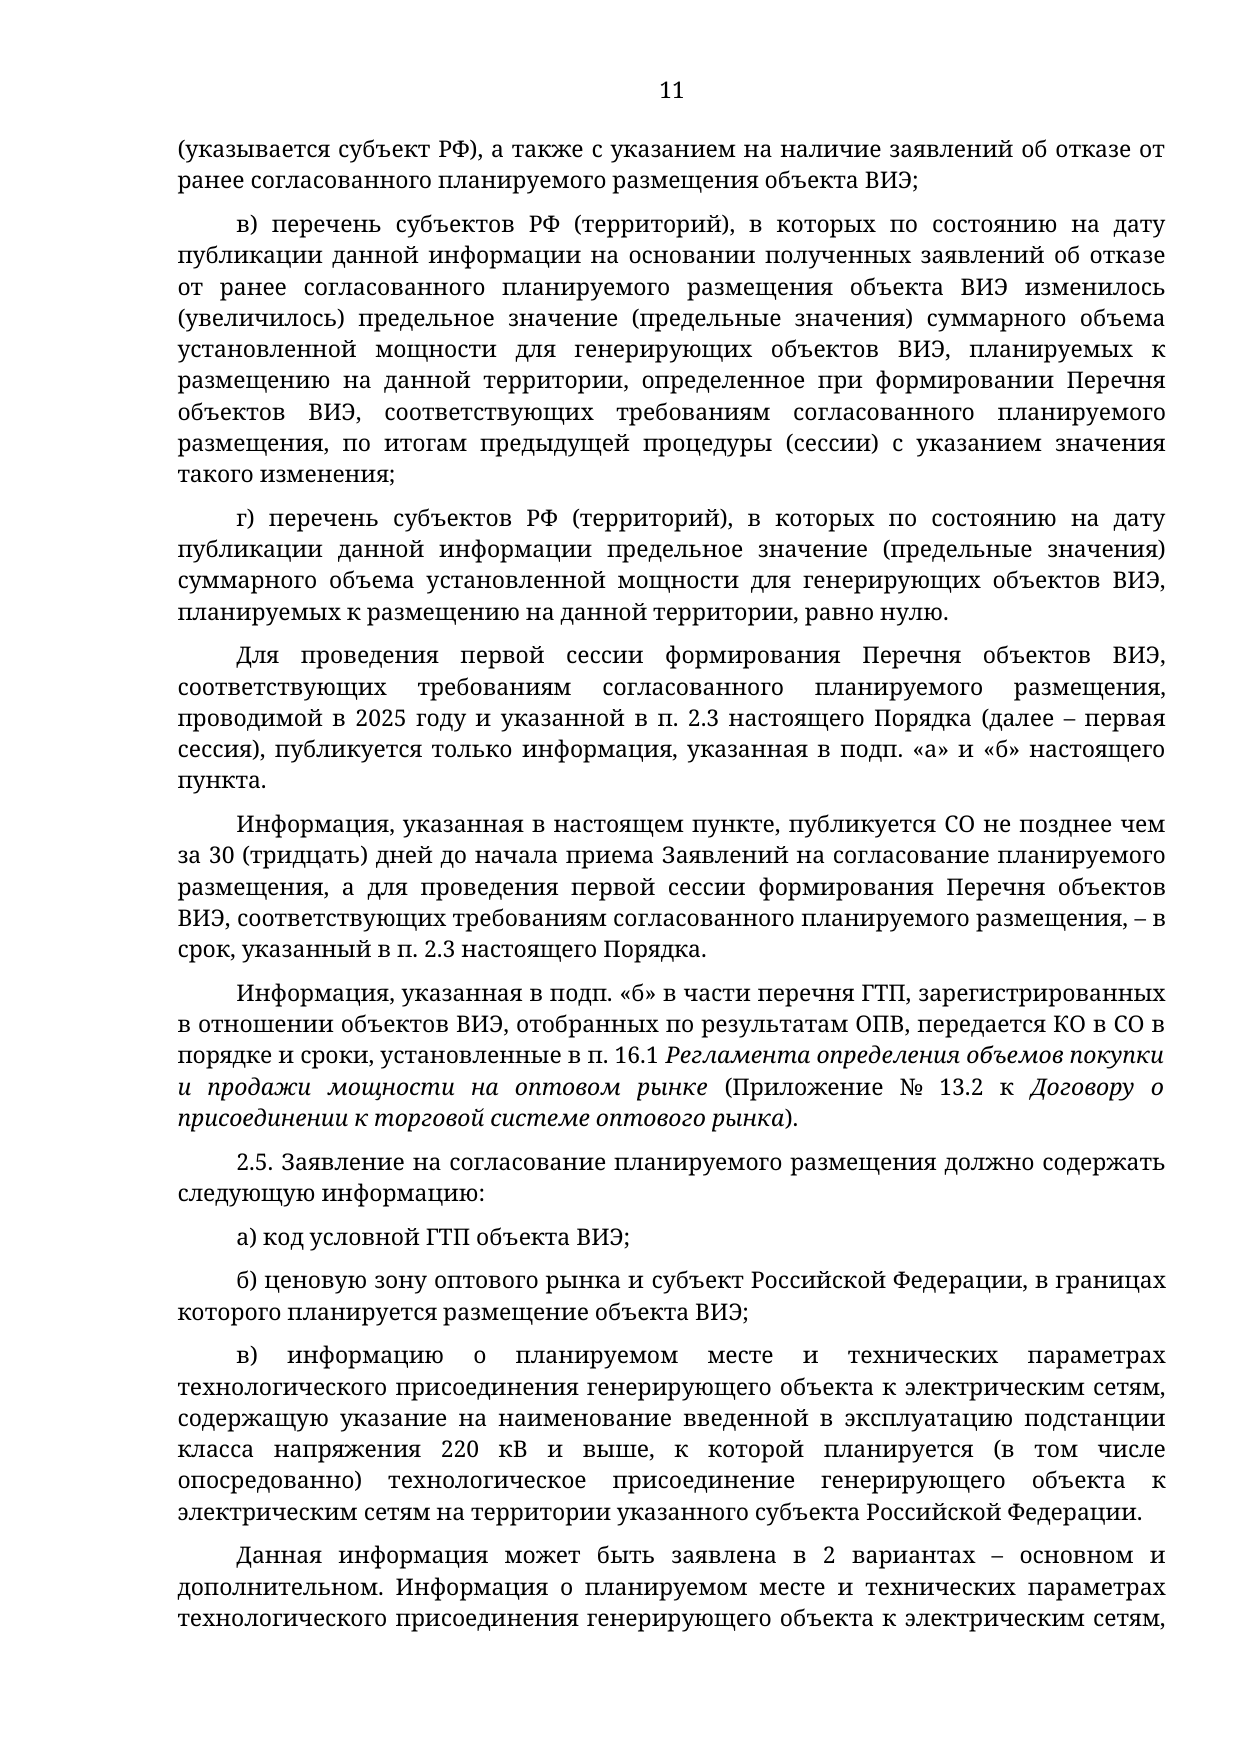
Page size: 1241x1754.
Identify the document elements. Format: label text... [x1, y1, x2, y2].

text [177, 133, 1167, 196]
text Информация, указанная в подп. «б» в части перечня ГТП, зарегистрированных в отношении объектов ВИЭ, отобранных по результатам ОПВ, передается КО в СО в порядке и сроки, установленные в п. 16.1 Регламента определения объемов покупки и продажи мощности на оптовом рынке (Приложение № 13.2 к Договору о присоединении к торговой системе оптового рынка). [177, 977, 1167, 1133]
text Для проведения первой сессии формирования Перечня объектов ВИЭ, соответствующих требованиям согласованного планируемого размещения, проводимой в 2025 году и указанной в п. 2.3 настоящего Порядка (далее – первая сессия), публикуется только информация, указанная в подп. «а» и «б» настоящего пункта. [177, 639, 1167, 796]
text а) код условной ГТП объекта ВИЭ; [177, 1221, 1167, 1252]
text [177, 1539, 1167, 1633]
text Информация, указанная в настоящем пункте, публикуется СО не позднее чем за 30 (тридцать) дней до начала приема Заявлений на согласование планируемого размещения, а для проведения первой сессии формирования Перечня объектов ВИЭ, соответствующих требованиям согласованного планируемого размещения, – в срок, указанный в п. 2.3 настоящего Порядка. [177, 808, 1167, 964]
text 2.5. Заявление на согласование планируемого размещения должно содержать следующую информацию: [177, 1146, 1167, 1208]
text в) перечень субъектов РФ (территорий), в которых по состоянию на дату публикации данной информации на основании полученных заявлений об отказе от ранее согласованного планируемого размещения объекта ВИЭ изменилось (увеличилось) предельное значение (предельные значения) суммарного объема установленной мощности для генерирующих объектов ВИЭ, планируемых к размещению на данной территории, определенное при формировании Перечня объектов ВИЭ, соответствующих требованиям согласованного планируемого размещения, по итогам предыдущей процедуры (сессии) с указанием значения такого изменения; [177, 208, 1167, 489]
text б) ценовую зону оптового рынка и субъект Российской Федерации, в границах которого планируется размещение объекта ВИЭ; [177, 1264, 1167, 1327]
text г) перечень субъектов РФ (территорий), в которых по состоянию на дату публикации данной информации предельное значение (предельные значения) суммарного объема установленной мощности для генерирующих объектов ВИЭ, планируемых к размещению на данной территории, равно нулю. [177, 502, 1167, 627]
text в) информацию о планируемом месте и технических параметрах технологического присоединения генерирующего объекта к электрическим сетям, содержащую указание на наименование введенной в эксплуатацию подстанции класса напряжения 220 кВ и выше, к которой планируется (в том числе опосредованно) технологическое присоединение генерирующего объекта к электрическим сетям на территории указанного субъекта Российской Федерации. [177, 1339, 1167, 1527]
